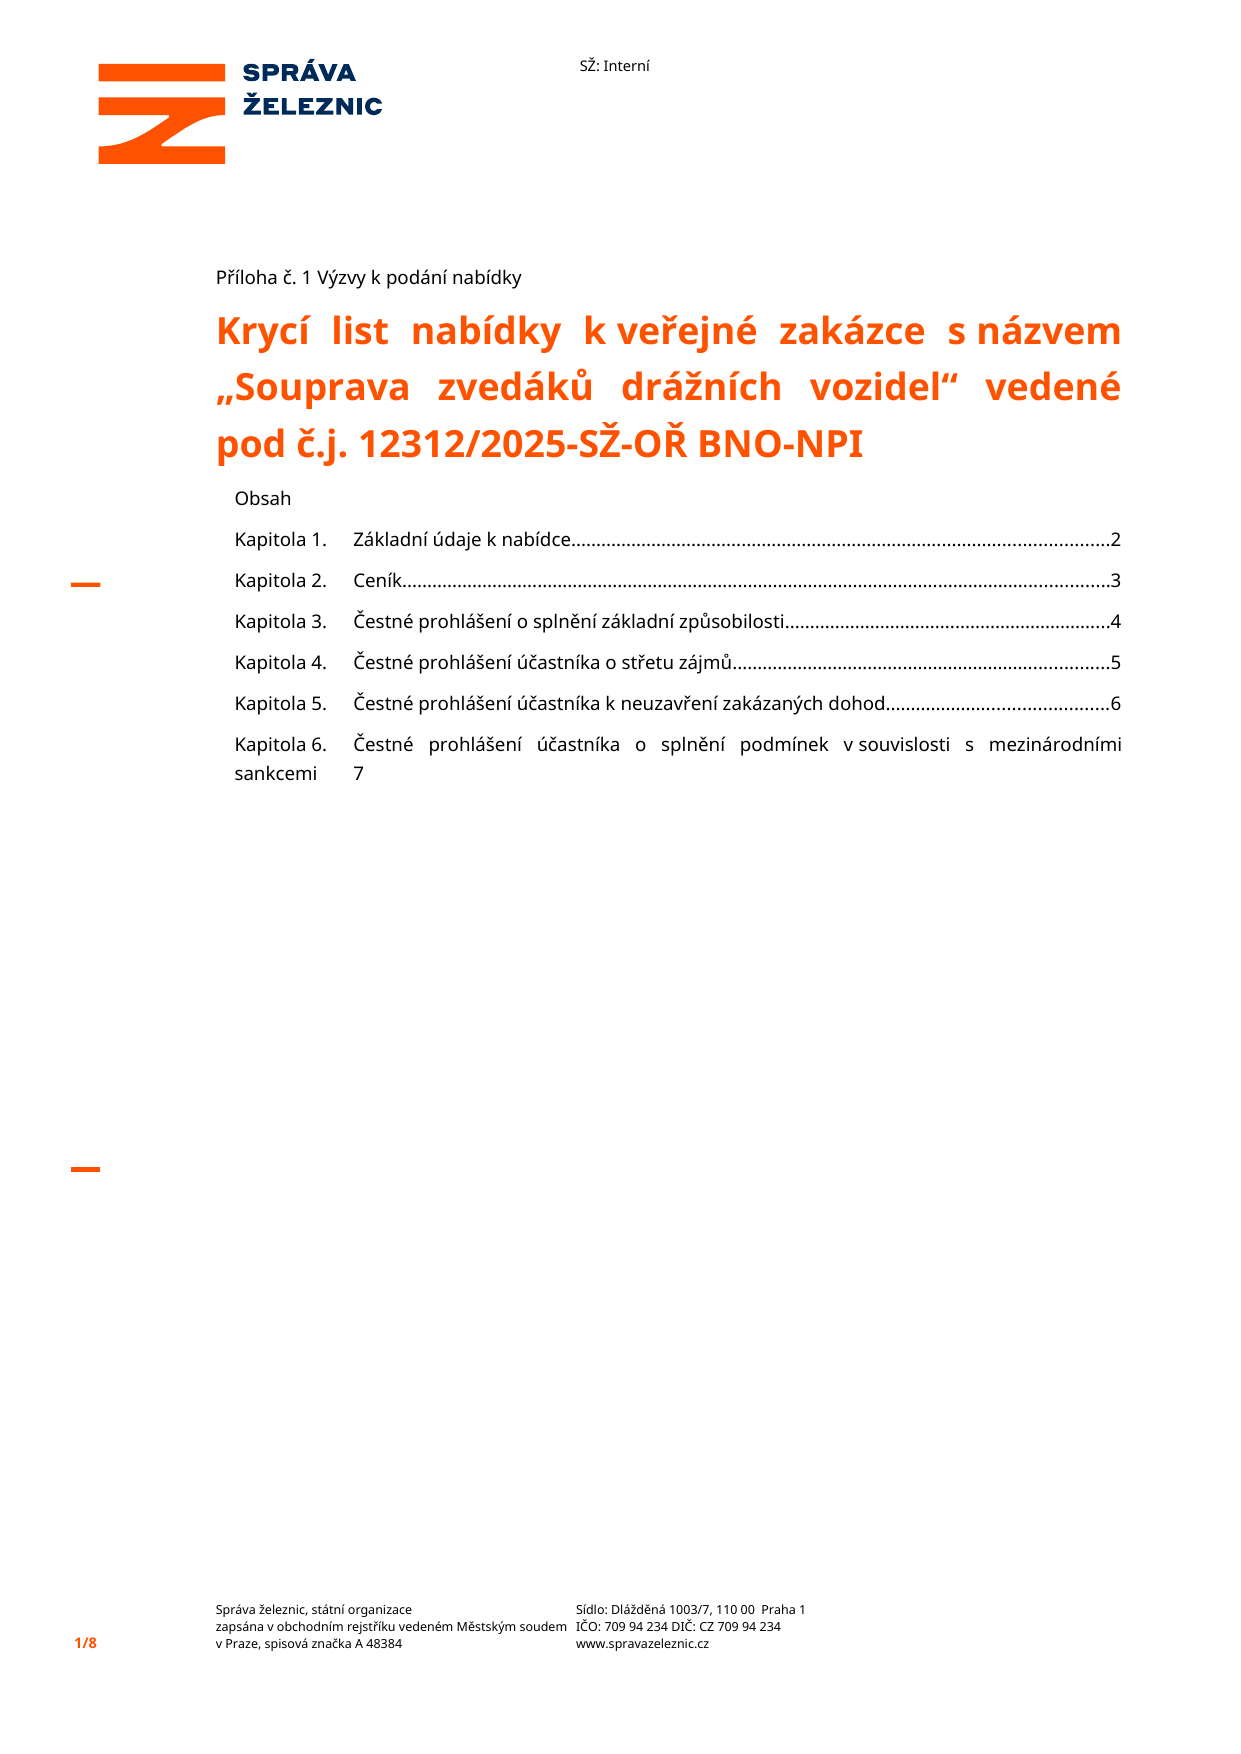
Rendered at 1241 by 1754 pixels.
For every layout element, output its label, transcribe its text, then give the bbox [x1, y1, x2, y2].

text Příloha č. 1 Výzvy k podání nabídky [216, 264, 1122, 289]
text Krycí list nabídky k veřejné zakázce s názvem „Souprava zvedáků drážních vozidel“ vedené pod č.j. 12312/2025-SŽ-OŘ BNO-NPI [216, 304, 1122, 468]
